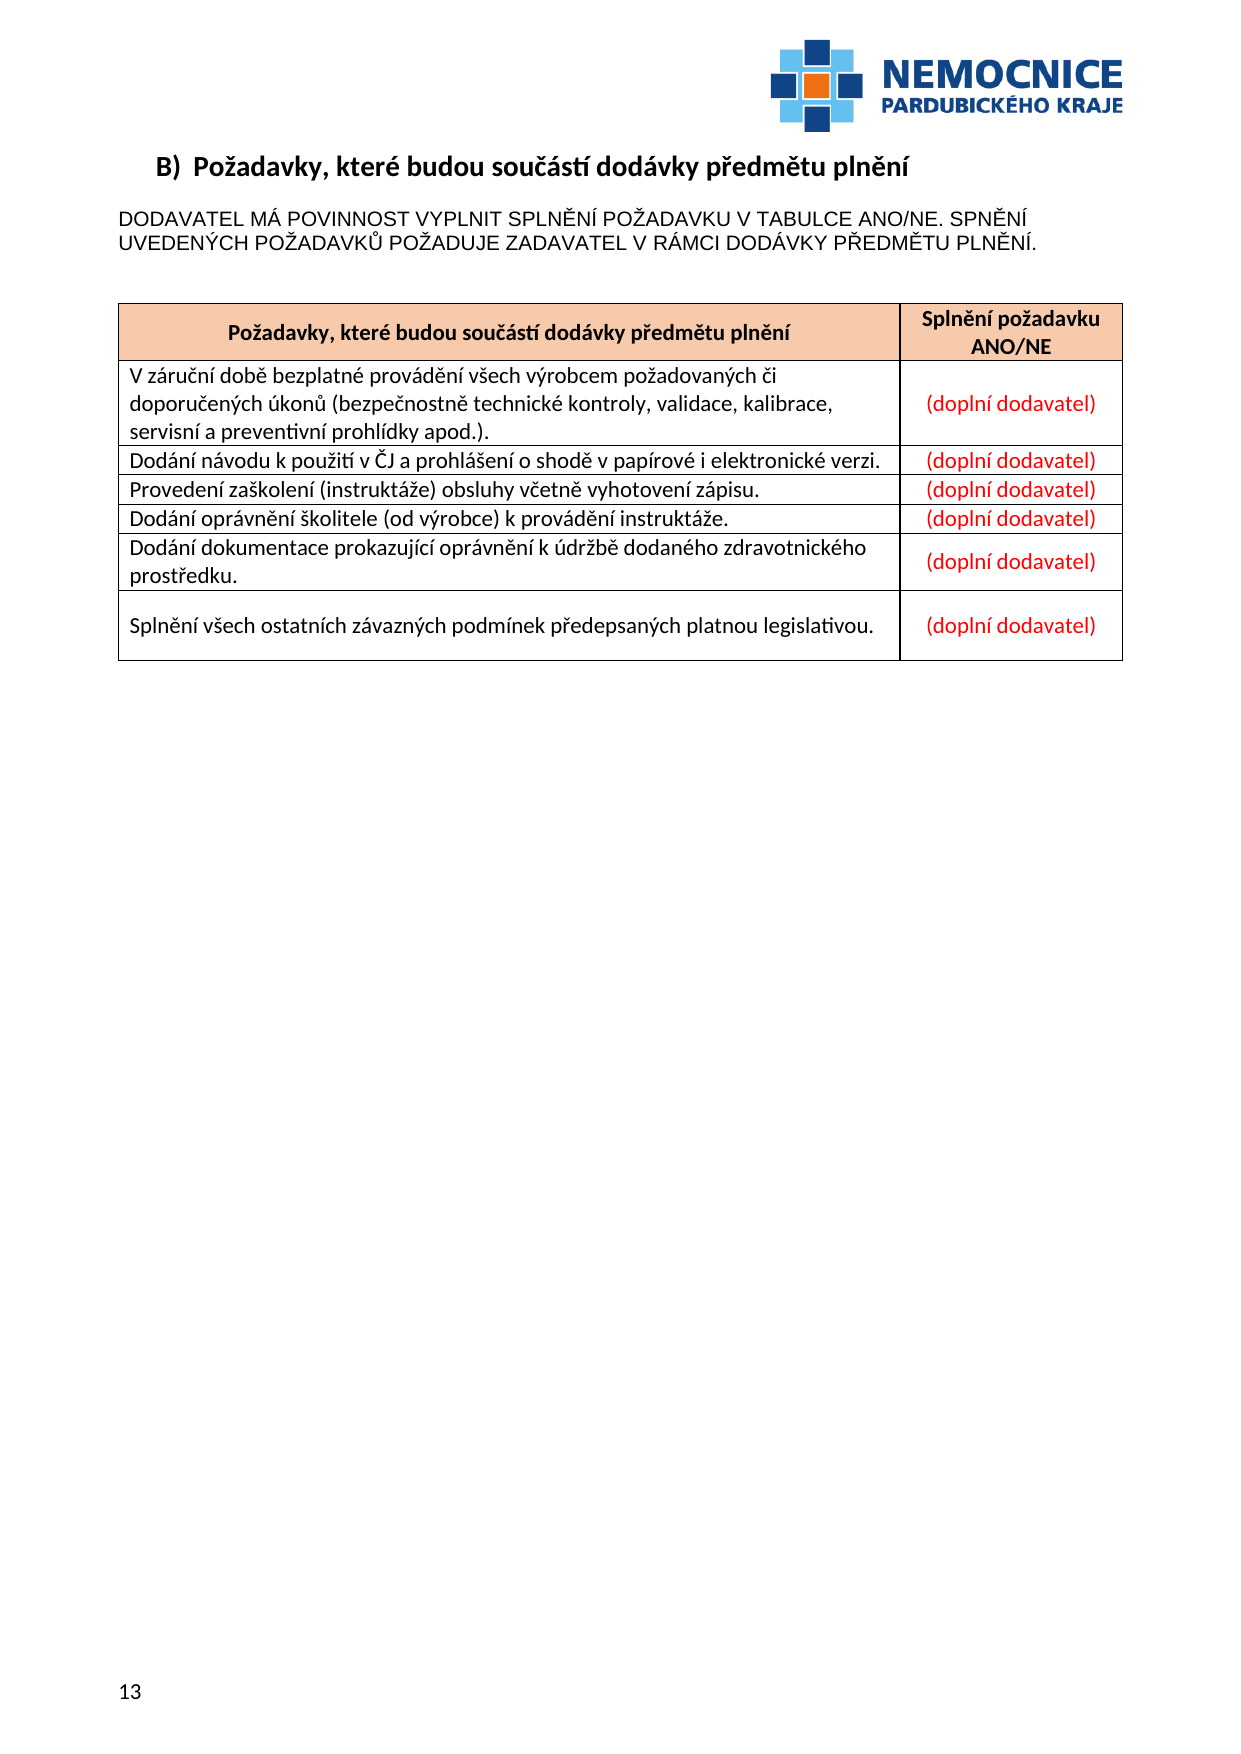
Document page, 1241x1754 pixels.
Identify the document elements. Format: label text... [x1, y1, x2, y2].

table_cell (doplní dodavatel) [901, 591, 1122, 660]
table_cell Dodání dokumentace prokazující oprávnění k údržbě dodaného zdravotnického prostředku. [119, 534, 899, 589]
table_cell V záruční době bezplatné provádění všech výrobcem požadovaných či doporučených úkonů (bezpečnostně technické kontroly, validace, kalibrace, servisní a preventivní prohlídky apod.). [119, 361, 899, 445]
table_cell Provedení zaškolení (instruktáže) obsluhy včetně vyhotovení zápisu. [119, 475, 899, 503]
table_header Požadavky, které budou součástí dodávky předmětu plnění [119, 304, 899, 360]
table_cell (doplní dodavatel) [901, 534, 1122, 589]
table_cell Dodání oprávnění školitele (od výrobce) k provádění instruktáže. [119, 505, 899, 532]
list Požadavky, které budou součástí dodávky předmětu plnění [156, 148, 1122, 183]
table_cell Dodání návodu k použití v ČJ a prohlášení o shodě v papírové i elektronické verzi. [119, 446, 899, 474]
table_cell Splnění všech ostatních závazných podmínek předepsaných platnou legislativou. [119, 591, 899, 660]
text DODAVATEL MÁ POVINNOST VYPLNIT SPLNĚNÍ POŽADAVKU V TABULCE ANO/NE. SPNĚNÍ UVEDENÝCH POŽADAVKŮ POŽADUJE ZADAVATEL V RÁMCI DODÁVKY PŘEDMĚTU PLNĚNÍ. [118, 207, 1122, 255]
picture [769, 38, 1123, 133]
table_cell (doplní dodavatel) [901, 505, 1122, 532]
table_header Splnění požadavku ANO/NE [901, 304, 1122, 360]
table_cell (doplní dodavatel) [901, 475, 1122, 503]
table_cell (doplní dodavatel) [901, 361, 1122, 445]
table_cell (doplní dodavatel) [901, 446, 1122, 474]
